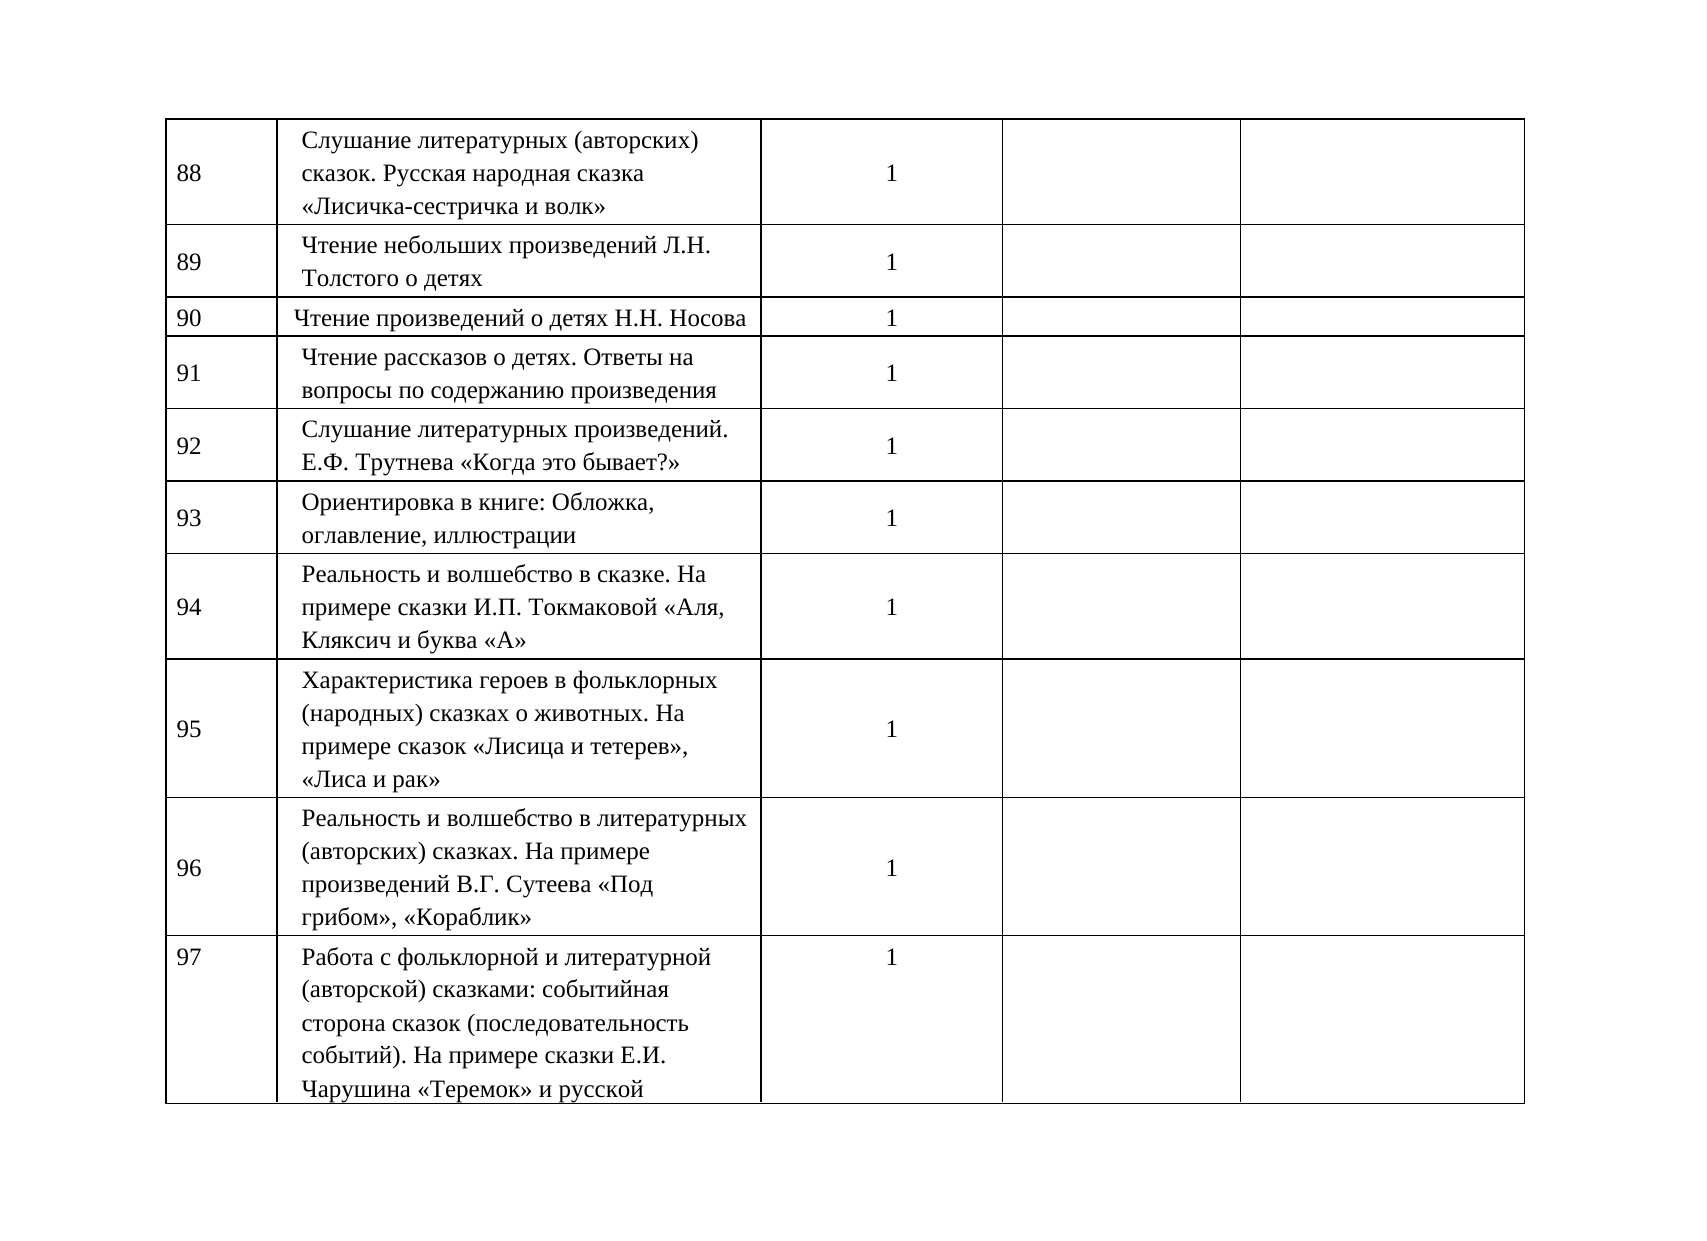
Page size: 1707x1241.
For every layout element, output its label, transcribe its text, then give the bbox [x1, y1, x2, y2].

table_cell 92 [167, 409, 276, 480]
table_cell 1 [762, 225, 1002, 296]
table_cell [1241, 554, 1524, 658]
table_cell [1003, 120, 1240, 223]
table_cell 96 [167, 798, 276, 935]
table_cell [1241, 482, 1524, 552]
table_cell 1 [762, 798, 1002, 935]
table_cell Чтение произведений о детях Н.Н. Носова [278, 298, 760, 335]
table_cell 88 [167, 120, 276, 223]
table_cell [278, 936, 760, 1102]
table_cell [1241, 225, 1524, 296]
table_cell [1241, 298, 1524, 335]
table_cell 1 [762, 409, 1002, 480]
table_cell Реальность и волшебство в литературных (авторских) сказках. На примере произведений В.Г. Сутеева «Под грибом», «Кораблик» [278, 798, 760, 935]
table_cell 1 [762, 298, 1002, 335]
table_cell [1003, 409, 1240, 480]
table_cell Чтение небольших произведений Л.Н. Толстого о детях [278, 225, 760, 296]
table_cell [1003, 660, 1240, 796]
table_cell [1003, 482, 1240, 552]
table_cell [1003, 554, 1240, 658]
table_cell [1241, 660, 1524, 796]
table_cell Реальность и волшебство в сказке. На примере сказки И.П. Токмаковой «Аля, Кляксич и буква «А» [278, 554, 760, 658]
table_cell 95 [167, 660, 276, 796]
table_cell [1003, 298, 1240, 335]
table_cell 1 [762, 660, 1002, 796]
table_cell [1241, 120, 1524, 223]
table_cell Слушание литературных произведений. Е.Ф. Трутнева «Когда это бывает?» [278, 409, 760, 480]
table_cell Характеристика героев в фольклорных (народных) сказках о животных. На примере сказок «Лисица и тетерев», «Лиса и рак» [278, 660, 760, 796]
table_cell 89 [167, 225, 276, 296]
table_cell [1241, 798, 1524, 935]
table_cell 97 [167, 936, 276, 1102]
table_cell 90 [167, 298, 276, 335]
table_cell [1003, 337, 1240, 408]
table_cell 1 [762, 482, 1002, 552]
table_cell 94 [167, 554, 276, 658]
table_cell 1 [762, 554, 1002, 658]
table_cell 1 [762, 936, 1002, 1102]
table_cell [1003, 798, 1240, 935]
table_cell 93 [167, 482, 276, 552]
table_cell Чтение рассказов о детях. Ответы на вопросы по содержанию произведения [278, 337, 760, 408]
table_cell Ориентировка в книге: Обложка, оглавление, иллюстрации [278, 482, 760, 552]
table_cell 91 [167, 337, 276, 408]
table_cell 1 [762, 120, 1002, 223]
table_cell [1003, 225, 1240, 296]
table_cell [1241, 409, 1524, 480]
table_cell [1003, 936, 1240, 1102]
table_cell [1241, 337, 1524, 408]
table_cell Слушание литературных (авторских) сказок. Русская народная сказка «Лисичка-сестричка и волк» [278, 120, 760, 223]
table_cell 1 [762, 337, 1002, 408]
table_cell [1241, 936, 1524, 1102]
